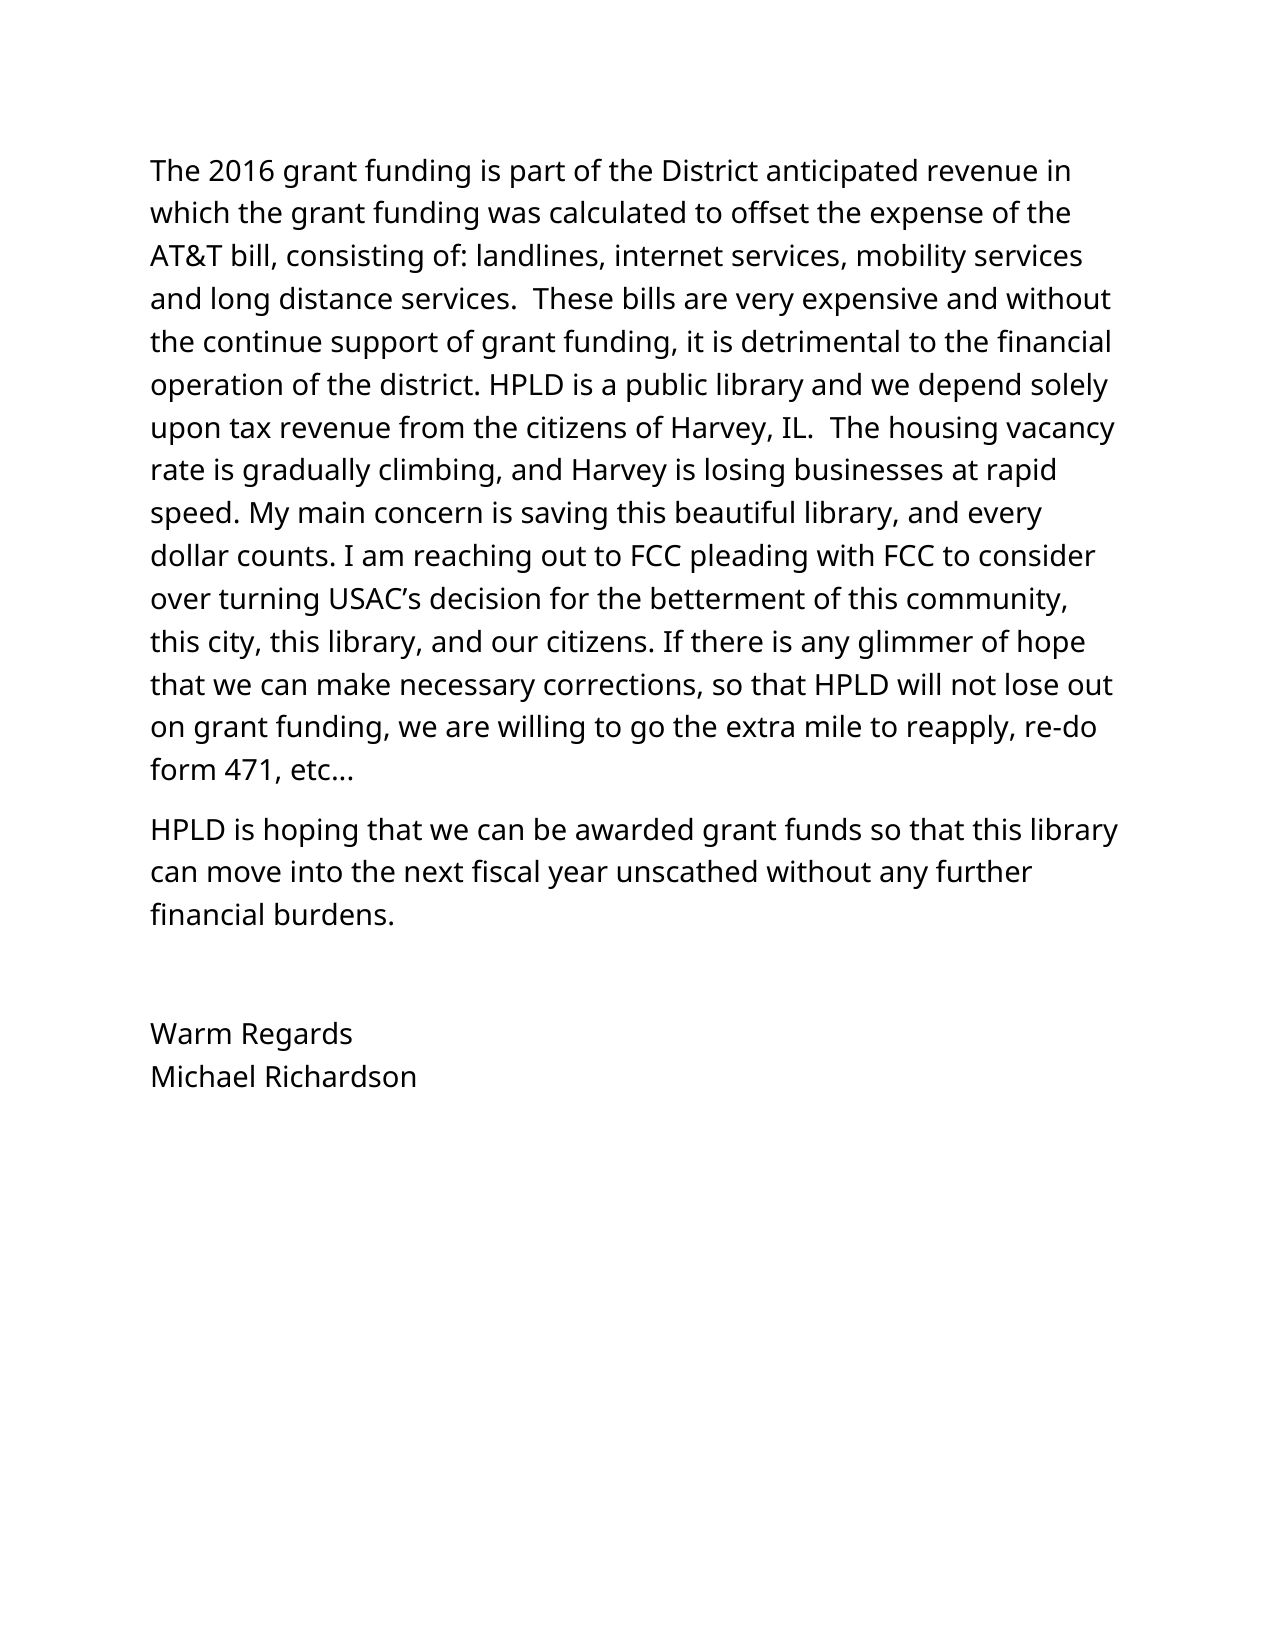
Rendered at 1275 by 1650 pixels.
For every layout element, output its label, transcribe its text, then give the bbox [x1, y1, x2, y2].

text Michael Richardson [150, 1056, 1125, 1096]
text Warm Regards [150, 1013, 1125, 1053]
text HPLD is hoping that we can be awarded grant funds so that this library can move into the next fiscal year unscathed without any further financial burdens. [150, 809, 1125, 934]
text The 2016 grant funding is part of the District anticipated revenue in which the grant funding was calculated to offset the expense of the AT&T bill, consisting of: landlines, internet services, mobility services and long distance services. These bills are very expensive and without the continue support of grant funding, it is detrimental to the financial operation of the district. HPLD is a public library and we depend solely upon tax revenue from the citizens of Harvey, IL. The housing vacancy rate is gradually climbing, and Harvey is losing businesses at rapid speed. My main concern is saving this beautiful library, and every dollar counts. I am reaching out to FCC pleading with FCC to consider over turning USAC’s decision for the betterment of this community, this city, this library, and our citizens. If there is any glimmer of hope that we can make necessary corrections, so that HPLD will not lose out on grant funding, we are willing to go the extra mile to reapply, re-do form 471, etc... [150, 150, 1125, 789]
